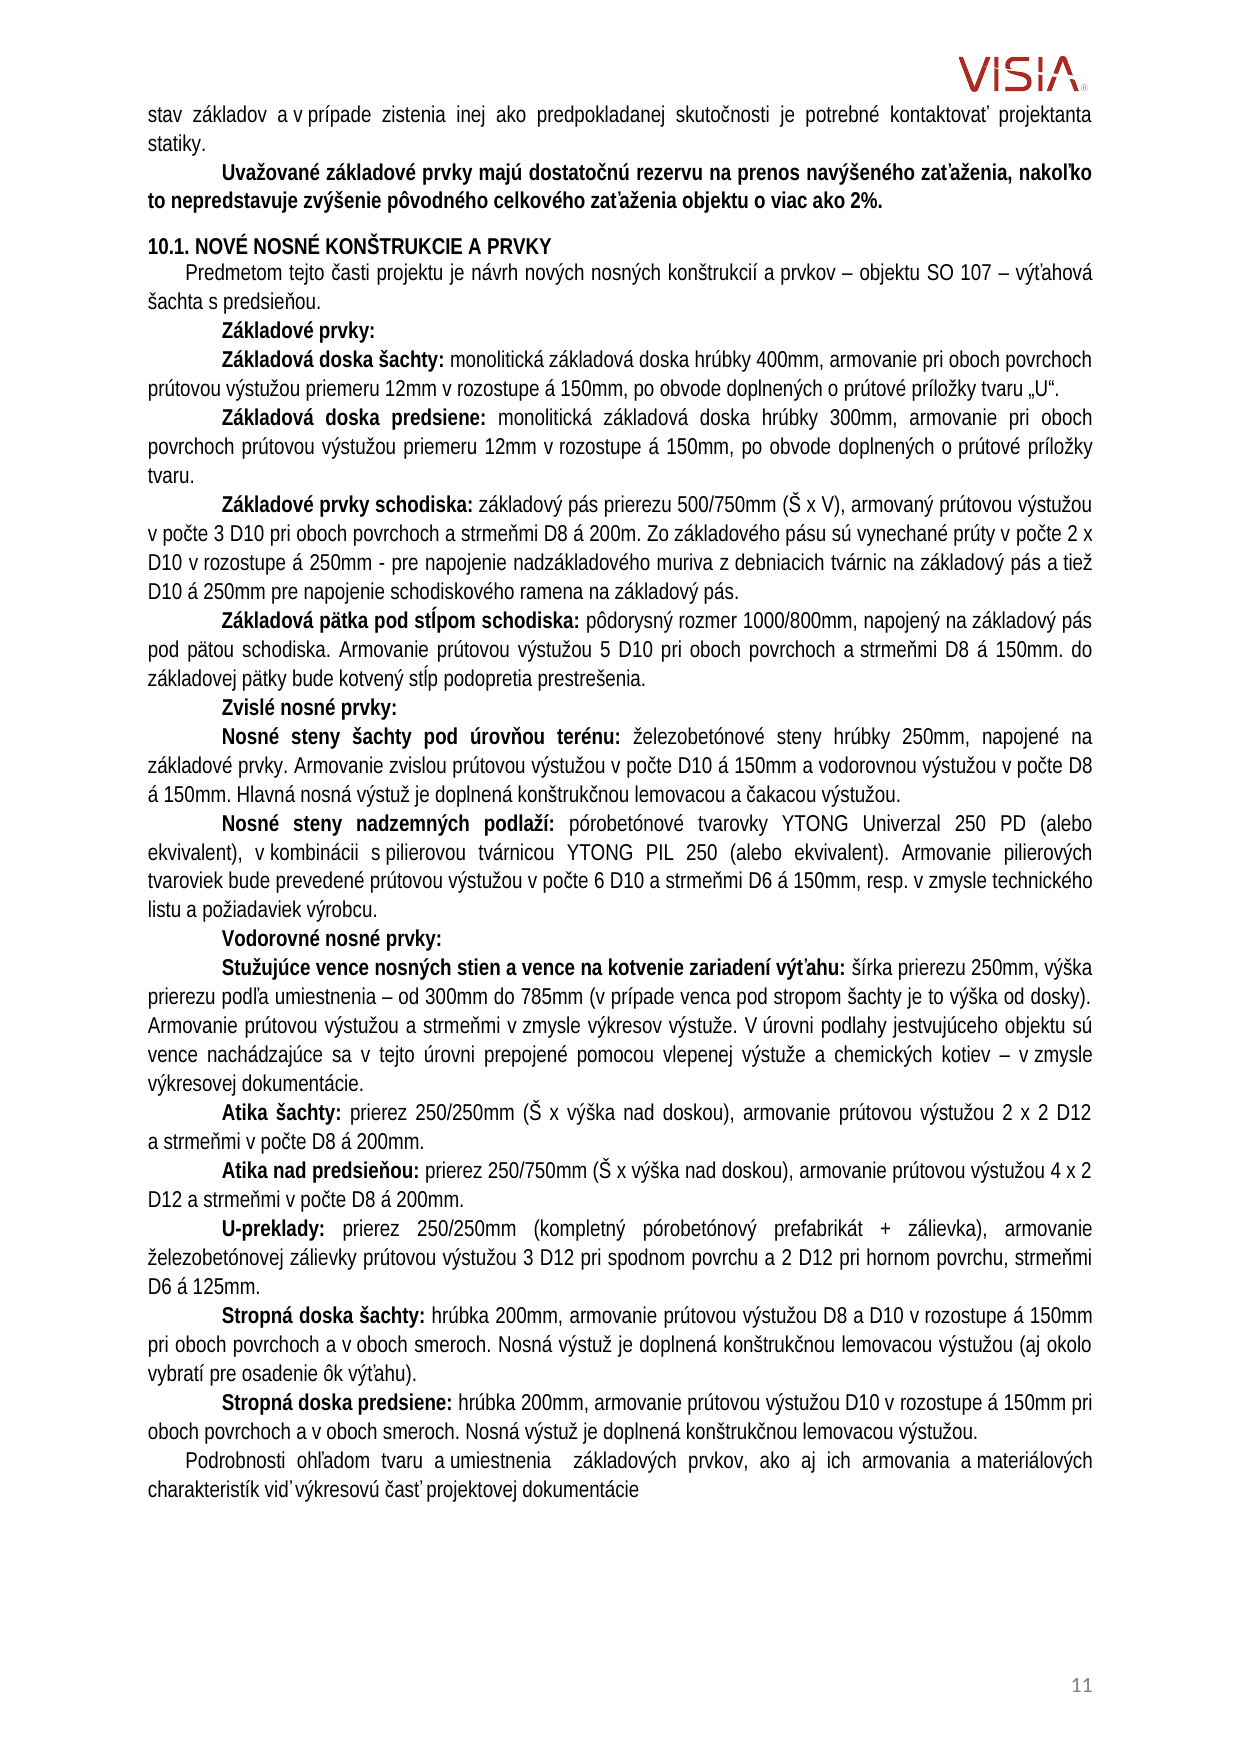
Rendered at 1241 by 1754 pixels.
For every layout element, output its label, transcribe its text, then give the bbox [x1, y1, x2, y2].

text Stropná doska šachty: hrúbka 200mm, armovanie prútovou výstužou D8 a D10 v rozostupe á 150mm pri oboch povrchoch a v oboch smeroch. Nosná výstuž je doplnená konštrukčnou lemovacou výstužou (aj okolo vybratí pre osadenie ôk výťahu). [148, 1302, 1092, 1386]
text U-preklady: prierez 250/250mm (kompletný pórobetónový prefabrikát + zálievka), armovanie železobetónovej zálievky prútovou výstužou 3 D12 pri spodnom povrchu a 2 D12 pri hornom povrchu, strmeňmi D6 á 125mm. [148, 1215, 1092, 1299]
text Stropná doska predsiene: hrúbka 200mm, armovanie prútovou výstužou D10 v rozostupe á 150mm pri oboch povrchoch a v oboch smeroch. Nosná výstuž je doplnená konštrukčnou lemovacou výstužou. [148, 1389, 1092, 1444]
text Základová doska predsiene: monolitická základová doska hrúbky 300mm, armovanie pri oboch povrchoch prútovou výstužou priemeru 12mm v rozostupe á 150mm, po obvode doplnených o prútové príložky tvaru. [148, 404, 1092, 488]
text Predmetom tejto časti projektu je návrh nových nosných konštrukcií a prvkov – objektu SO 107 – výťahová šachta s predsieňou. [148, 259, 1092, 315]
text Atika nad predsieňou: prierez 250/750mm (Š x výška nad doskou), armovanie prútovou výstužou 4 x 2 D12 a strmeňmi v počte D8 á 200mm. [148, 1157, 1092, 1212]
text Nosné steny nadzemných podlaží: pórobetónové tvarovky YTONG Univerzal 250 PD (alebo ekvivalent), v kombinácii s pilierovou tvárnicou YTONG PIL 250 (alebo ekvivalent). Armovanie pilierových tvaroviek bude prevedené prútovou výstužou v počte 6 D10 a strmeňmi D6 á 150mm, resp. v zmysle technického listu a požiadaviek výrobcu. [148, 809, 1092, 923]
text Podrobnosti ohľadom tvaru a umiestnenia základových prvkov, ako aj ich armovania a materiálových charakteristík viď výkresovú časť projektovej dokumentácie [148, 1447, 1092, 1502]
picture [958, 56, 1088, 92]
text Základová doska šachty: monolitická základová doska hrúbky 400mm, armovanie pri oboch povrchoch prútovou výstužou priemeru 12mm v rozostupe á 150mm, po obvode doplnených o prútové príložky tvaru „U“. [148, 346, 1092, 402]
text Nosné steny šachty pod úrovňou terénu: železobetónové steny hrúbky 250mm, napojené na základové prvky. Armovanie zvislou prútovou výstužou v počte D10 á 150mm a vodorovnou výstužou v počte D8 á 150mm. Hlavná nosná výstuž je doplnená konštrukčnou lemovacou a čakacou výstužou. [148, 723, 1092, 807]
text Stužujúce vence nosných stien a vence na kotvenie zariadení výťahu: šírka prierezu 250mm, výška prierezu podľa umiestnenia – od 300mm do 785mm (v prípade venca pod stropom šachty je to výška od dosky). Armovanie prútovou výstužou a strmeňmi v zmysle výkresov výstuže. V úrovni podlahy jestvujúceho objektu sú vence nachádzajúce sa v tejto úrovni prepojené pomocou vlepenej výstuže a chemických kotiev – v zmysle výkresovej dokumentácie. [148, 954, 1092, 1097]
text Atika šachty: prierez 250/250mm (Š x výška nad doskou), armovanie prútovou výstužou 2 x 2 D12 a strmeňmi v počte D8 á 200mm. [148, 1099, 1092, 1154]
text Uvažované základové prvky majú dostatočnú rezervu na prenos navýšeného zaťaženia, nakoľko to nepredstavuje zvýšenie pôvodného celkového zaťaženia objektu o viac ako 2%. [148, 158, 1092, 214]
text Základová pätka pod stĺpom schodiska: pôdorysný rozmer 1000/800mm, napojený na základový pás pod pätou schodiska. Armovanie prútovou výstužou 5 D10 pri oboch povrchoch a strmeňmi D8 á 150mm. do základovej pätky bude kotvený stĺp podopretia prestrešenia. [148, 607, 1092, 691]
subtitle 10.1. NOVÉ NOSNÉ KONŠTRUKCIE A PRVKY [148, 233, 1092, 259]
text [148, 101, 1092, 156]
text Zvislé nosné prvky: [148, 694, 1092, 720]
text Základové prvky schodiska: základový pás prierezu 500/750mm (Š x V), armovaný prútovou výstužou v počte 3 D10 pri oboch povrchoch a strmeňmi D8 á 200m. Zo základového pásu sú vynechané prúty v počte 2 x D10 v rozostupe á 250mm - pre napojenie nadzákladového muriva z debniacich tvárnic na základový pás a tiež D10 á 250mm pre napojenie schodiskového ramena na základový pás. [148, 491, 1092, 604]
text Vodorovné nosné prvky: [148, 925, 1092, 952]
text Základové prvky: [148, 317, 1092, 344]
